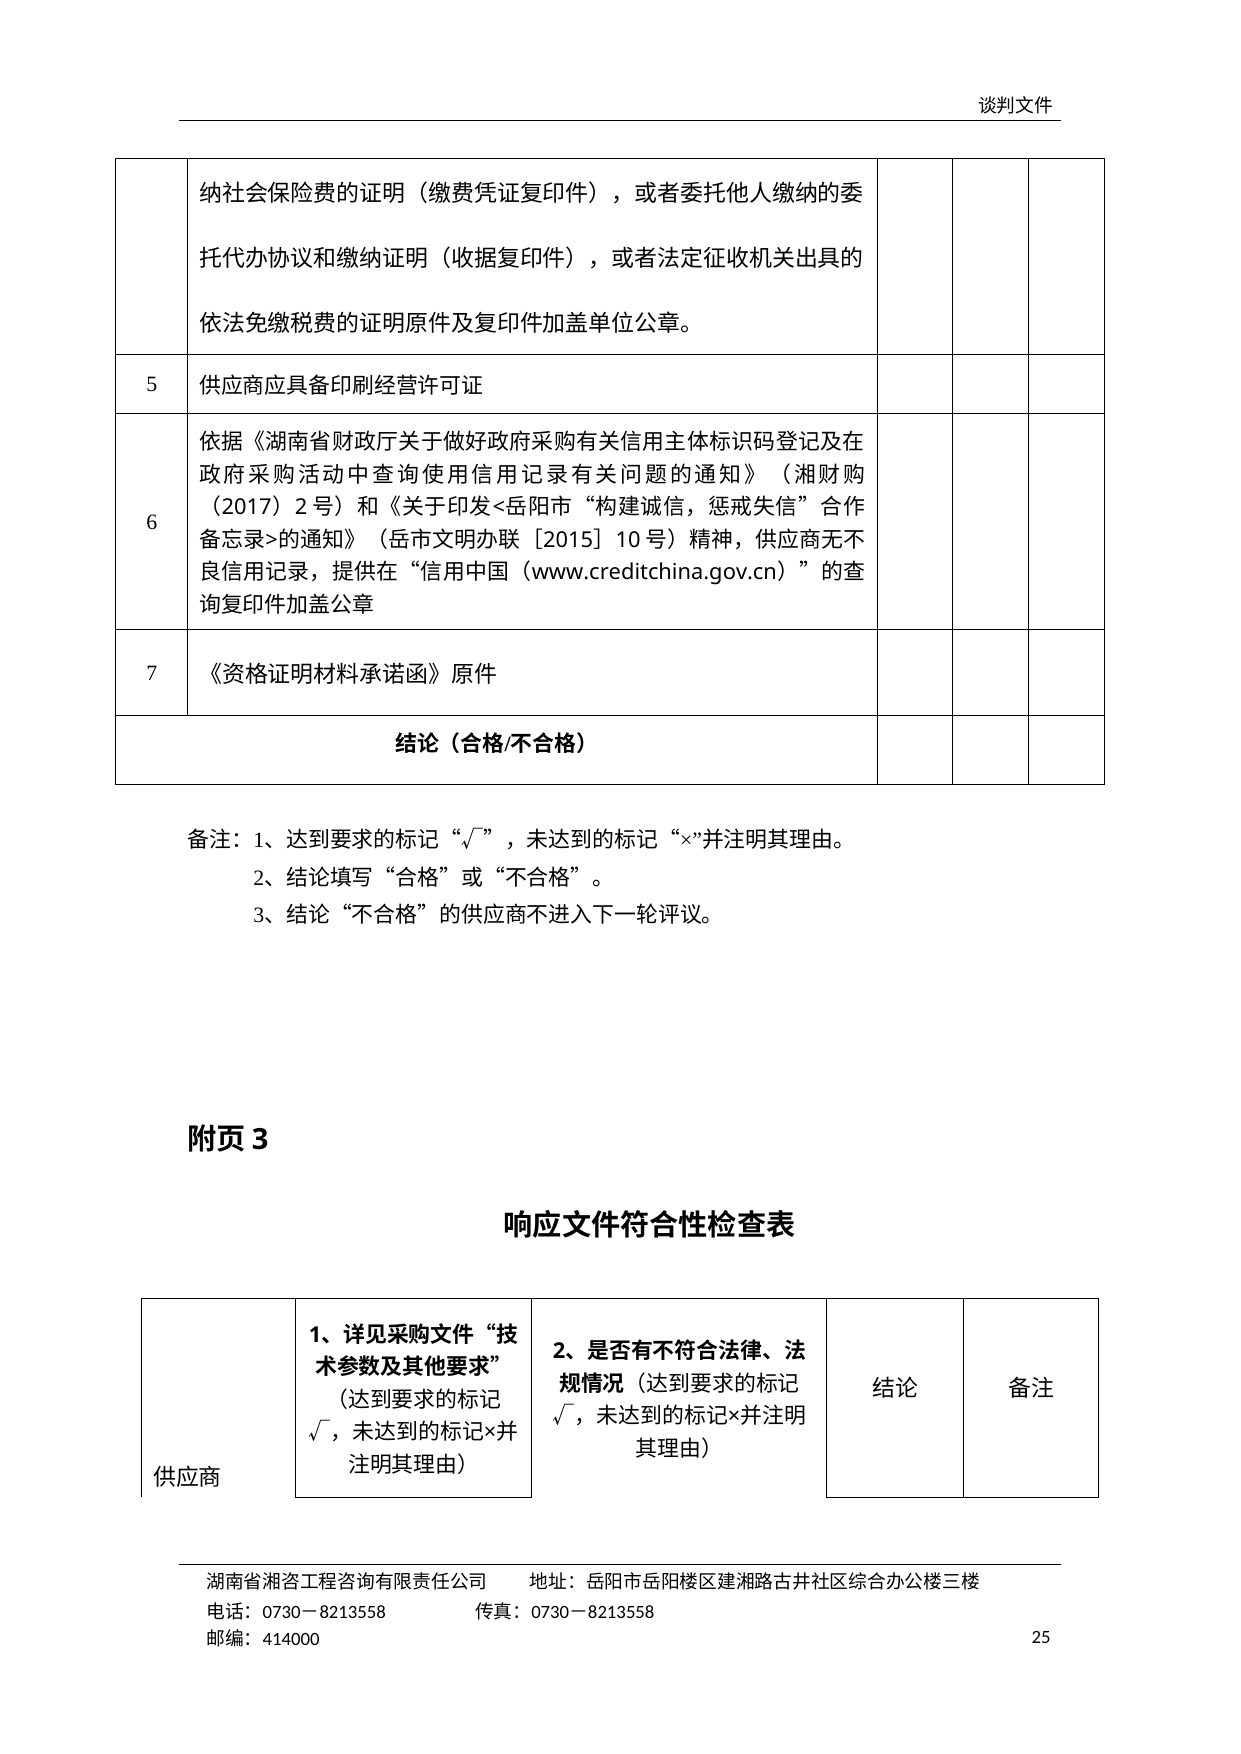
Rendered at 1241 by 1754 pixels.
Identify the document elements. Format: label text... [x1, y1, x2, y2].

table_cell [953, 414, 1028, 629]
text 备注：1、达到要求的标记“√”，未达到的标记“×”并注明其理由。 [187, 822, 1050, 854]
table_cell 7 [116, 630, 187, 715]
table_cell [953, 630, 1028, 715]
table_cell 依据《湖南省财政厅关于做好政府采购有关信用主体标识码登记及在政府采购活动中查询使用信用记录有关问题的通知》（湘财购（2017）2号）和《关于印发<岳阳市“构建诚信，惩戒失信”合作备忘录>的通知》（岳市文明办联［2015］10号）精神，供应商无不良信用记录，提供在“信用中国（www.creditchina.gov.cn）”的查询复印件加盖公章 [188, 414, 877, 629]
table_cell 4 [116, 159, 187, 354]
table_cell [878, 630, 952, 715]
table_cell [878, 716, 952, 784]
table_cell 6 [116, 414, 187, 629]
table_cell [878, 414, 952, 629]
table_cell [1029, 414, 1104, 629]
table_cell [188, 159, 877, 354]
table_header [532, 1299, 826, 1497]
table_cell [878, 159, 952, 354]
text 响应文件符合性检查表 [187, 1190, 1053, 1255]
table_cell [1029, 159, 1104, 354]
text 2、结论填写“合格”或“不合格”。 [187, 859, 1050, 892]
table_cell [1029, 630, 1104, 715]
table_header 备注 [964, 1299, 1098, 1497]
table_header 结论 [827, 1299, 963, 1497]
table_cell [878, 355, 952, 413]
table_cell [953, 159, 1028, 354]
text 附页3 [187, 1104, 1053, 1169]
table_cell 供应商应具备印刷经营许可证 [188, 355, 877, 413]
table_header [296, 1299, 531, 1497]
table_cell [953, 716, 1028, 784]
table_header 供应商 检验项目 [142, 1299, 295, 1497]
table_cell [1029, 355, 1104, 413]
table_cell 《资格证明材料承诺函》原件 [188, 630, 877, 715]
text 3、结论“不合格”的供应商不进入下一轮评议。 [253, 897, 1053, 929]
table_cell 结论（合格/不合格） [116, 716, 877, 784]
table_cell 5 [116, 355, 187, 413]
table_cell [1029, 716, 1104, 784]
table_cell [953, 355, 1028, 413]
